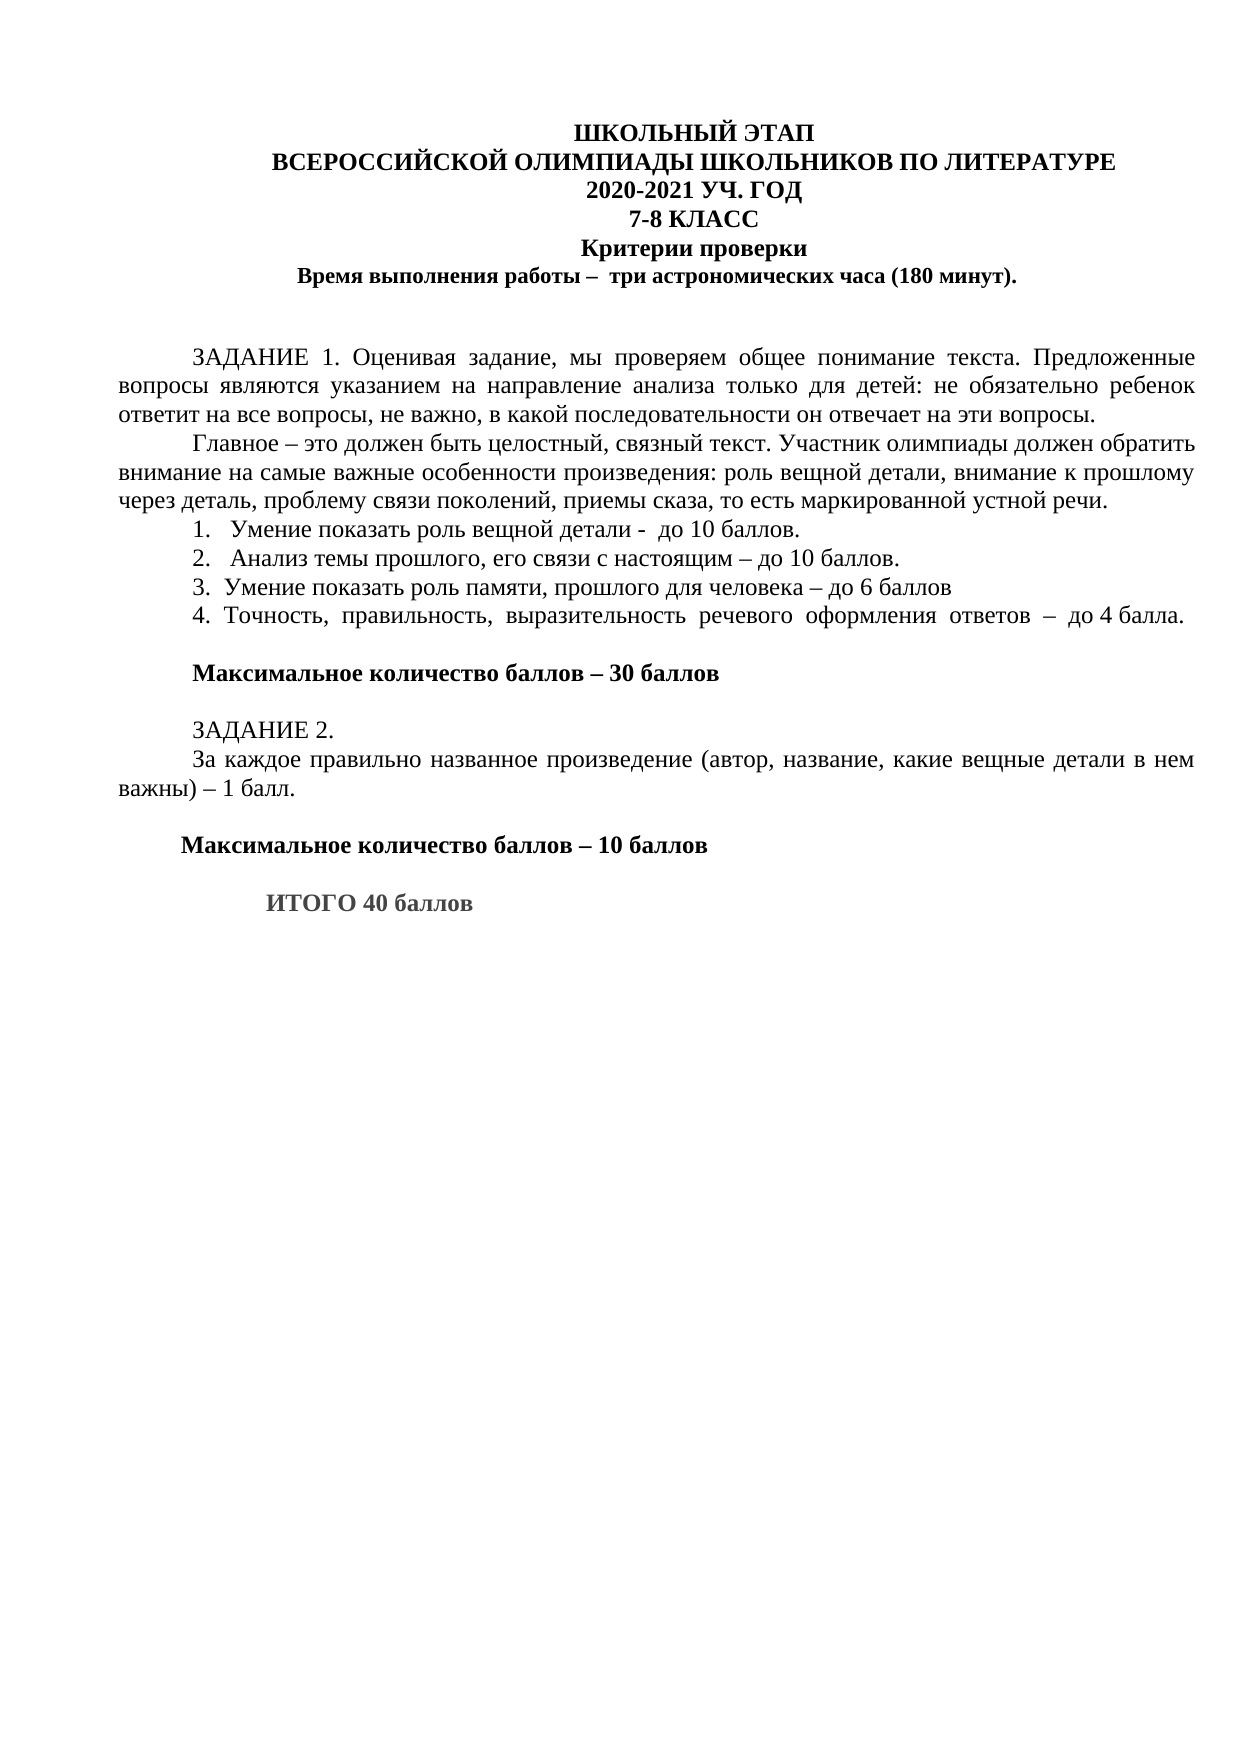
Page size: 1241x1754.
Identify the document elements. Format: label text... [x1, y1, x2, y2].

text ЗАДАНИЕ 2. [118, 715, 1196, 744]
text ИТОГО 40 баллов [192, 888, 1196, 917]
text ВСЕРОССИЙСКОЙ ОЛИМПИАДЫ ШКОЛЬНИКОВ ПО ЛИТЕРАТУРЕ [118, 147, 1196, 176]
text ЗАДАНИЕ 1. Оценивая задание, мы проверяем общее понимание текста. Предложенные вопросы являются указанием на направление анализа только для детей: не обязательно ребенок ответит на все вопросы, не важно, в какой последовательности он отвечает на эти вопросы. [118, 342, 1196, 428]
text Максимальное количество баллов – 30 баллов [118, 658, 1196, 687]
text 7-8 КЛАСС [118, 204, 1196, 233]
text Время выполнения работы – три астрономических часа (180 минут). [118, 262, 1196, 288]
text 3. Умение показать роль памяти, прошлого для человека – до 6 баллов [118, 572, 1196, 600]
text Критерии проверки [118, 233, 1196, 262]
text Максимальное количество баллов – 10 баллов [118, 830, 1196, 859]
text 2020-2021 УЧ. ГОД [118, 176, 1196, 204]
text ШКОЛЬНЫЙ ЭТАП [118, 118, 1196, 147]
text Главное – это должен быть целостный, связный текст. Участник олимпиады должен обратить внимание на самые важные особенности произведения: роль вещной детали, внимание к прошлому через деталь, проблему связи поколений, приемы сказа, то есть маркированной устной речи. [118, 428, 1196, 514]
text За каждое правильно названное произведение (автор, название, какие вещные детали в нем важны) – 1 балл. [118, 744, 1196, 802]
text 4. Точность, правильность, выразительность речевого оформления ответов – до 4 балла. [118, 600, 1196, 629]
list Анализ темы прошлого, его связи с настоящим – до 10 баллов. [192, 543, 1196, 572]
list Умение показать роль вещной детали - до 10 баллов. [192, 514, 1196, 543]
